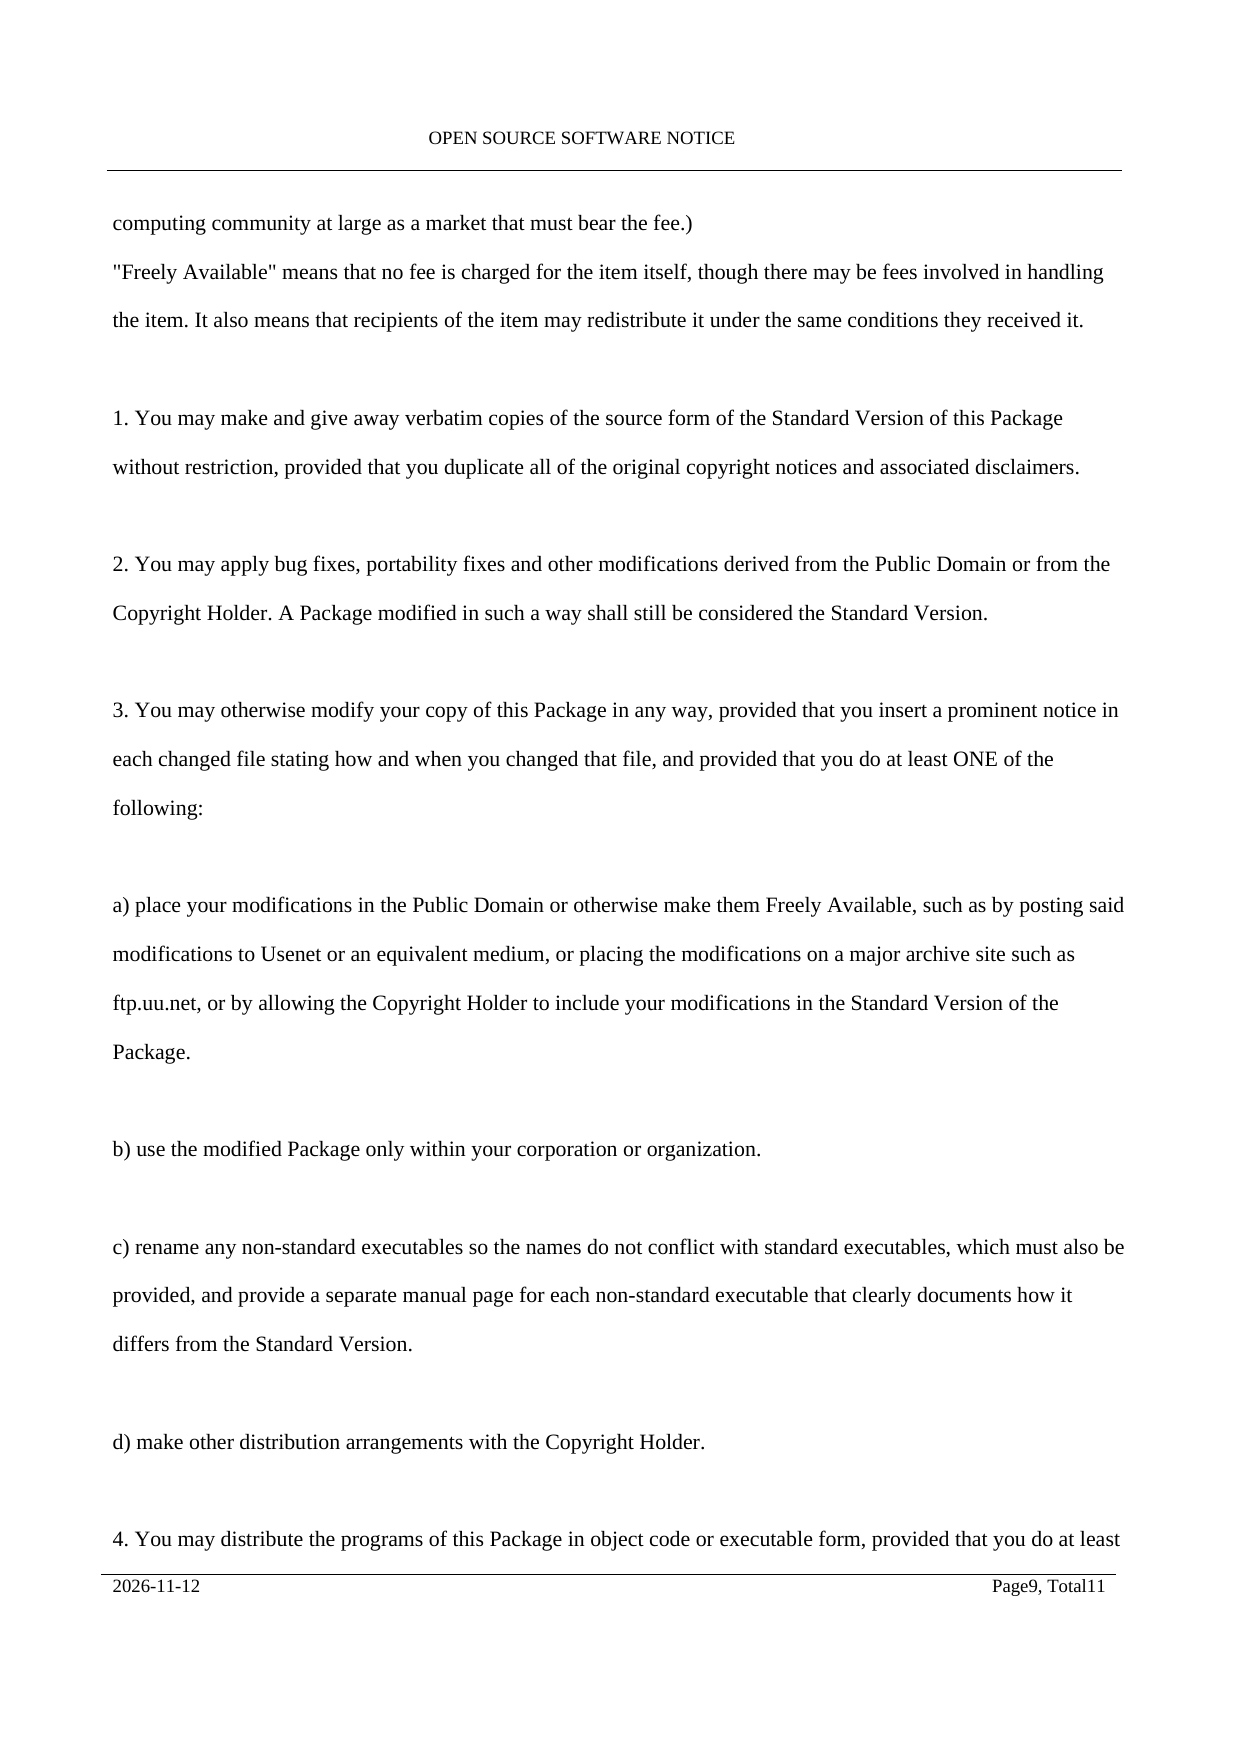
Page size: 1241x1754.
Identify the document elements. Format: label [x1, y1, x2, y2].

text [112, 206, 1128, 1555]
